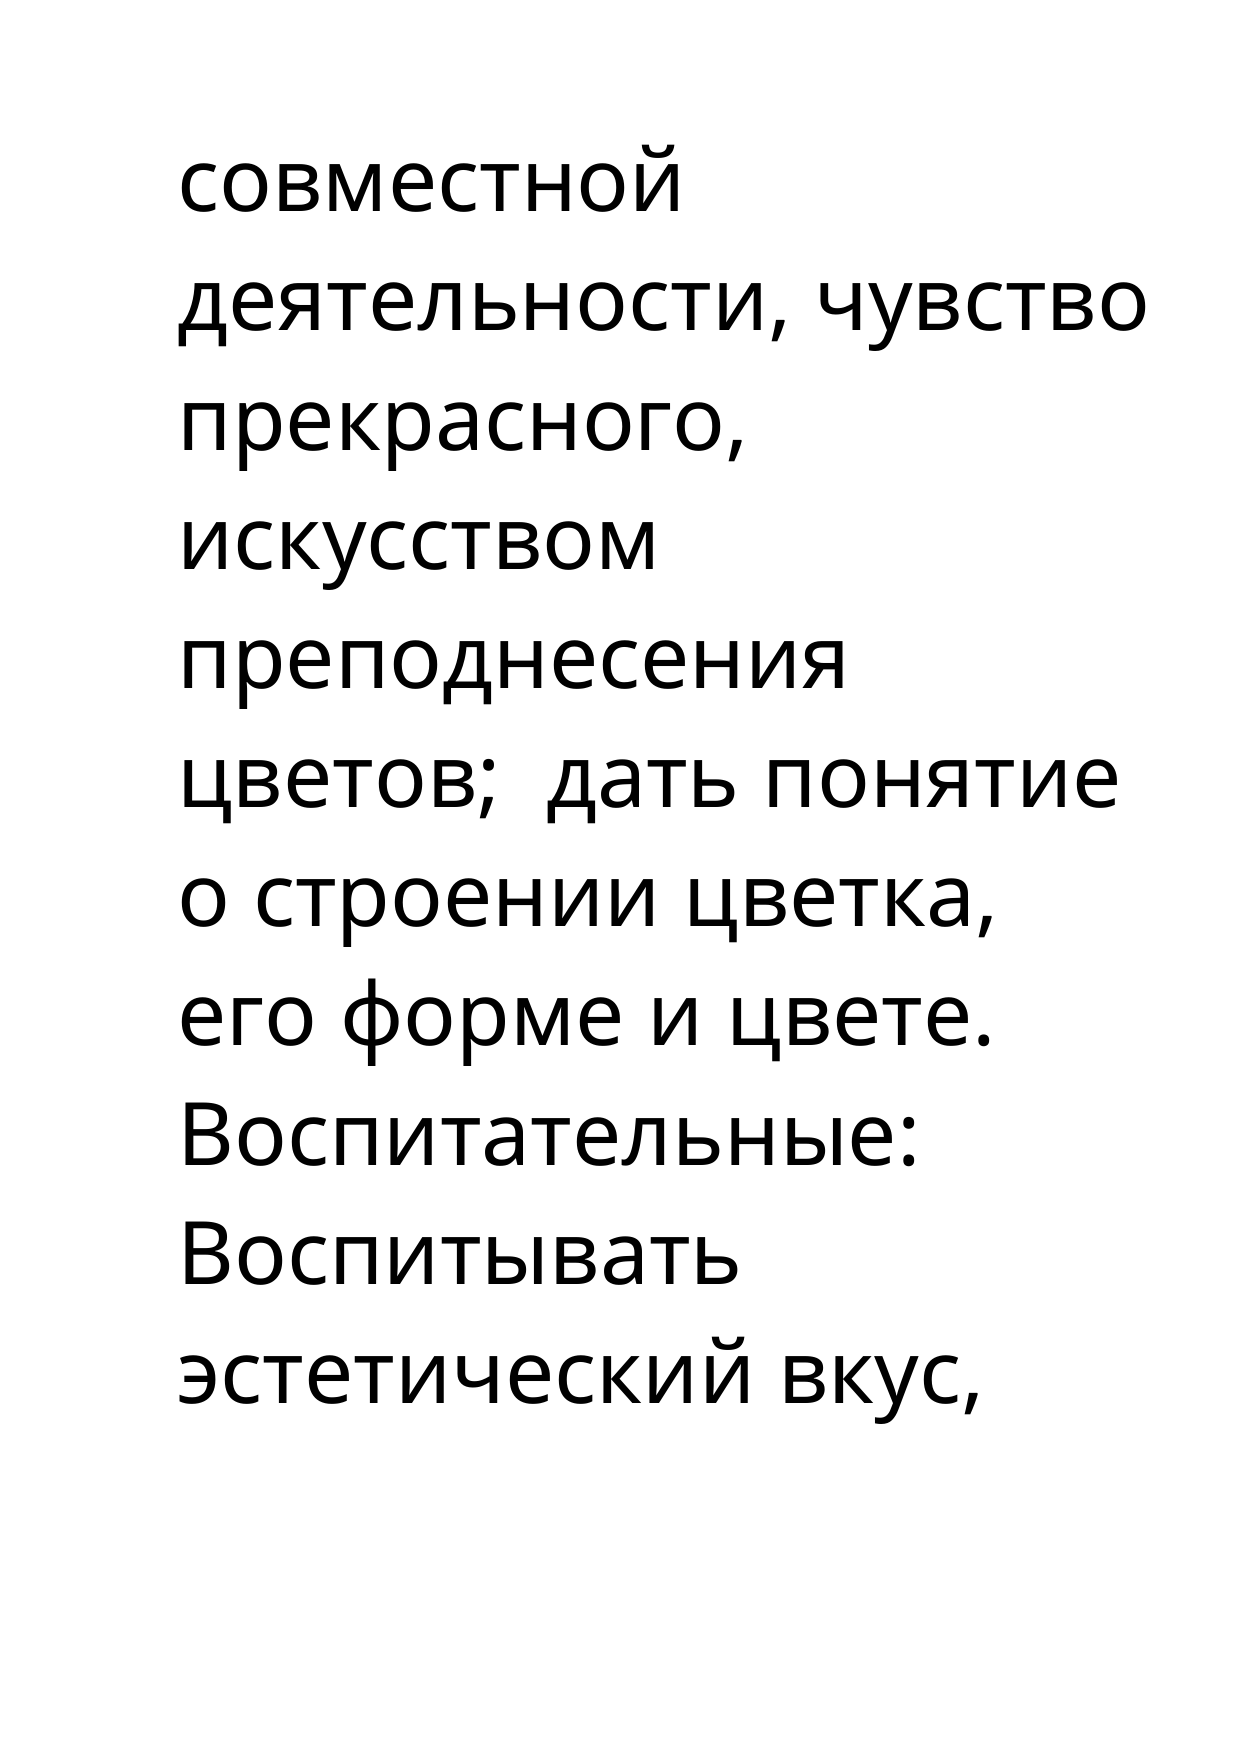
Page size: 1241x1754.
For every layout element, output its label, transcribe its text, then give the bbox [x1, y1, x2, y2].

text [177, 1071, 1152, 1429]
text прекрасного, искусством преподнесения цветов; дать понятие о строении цветка, [177, 356, 1152, 952]
text его форме и цвете. [177, 952, 1152, 1071]
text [177, 118, 1152, 356]
